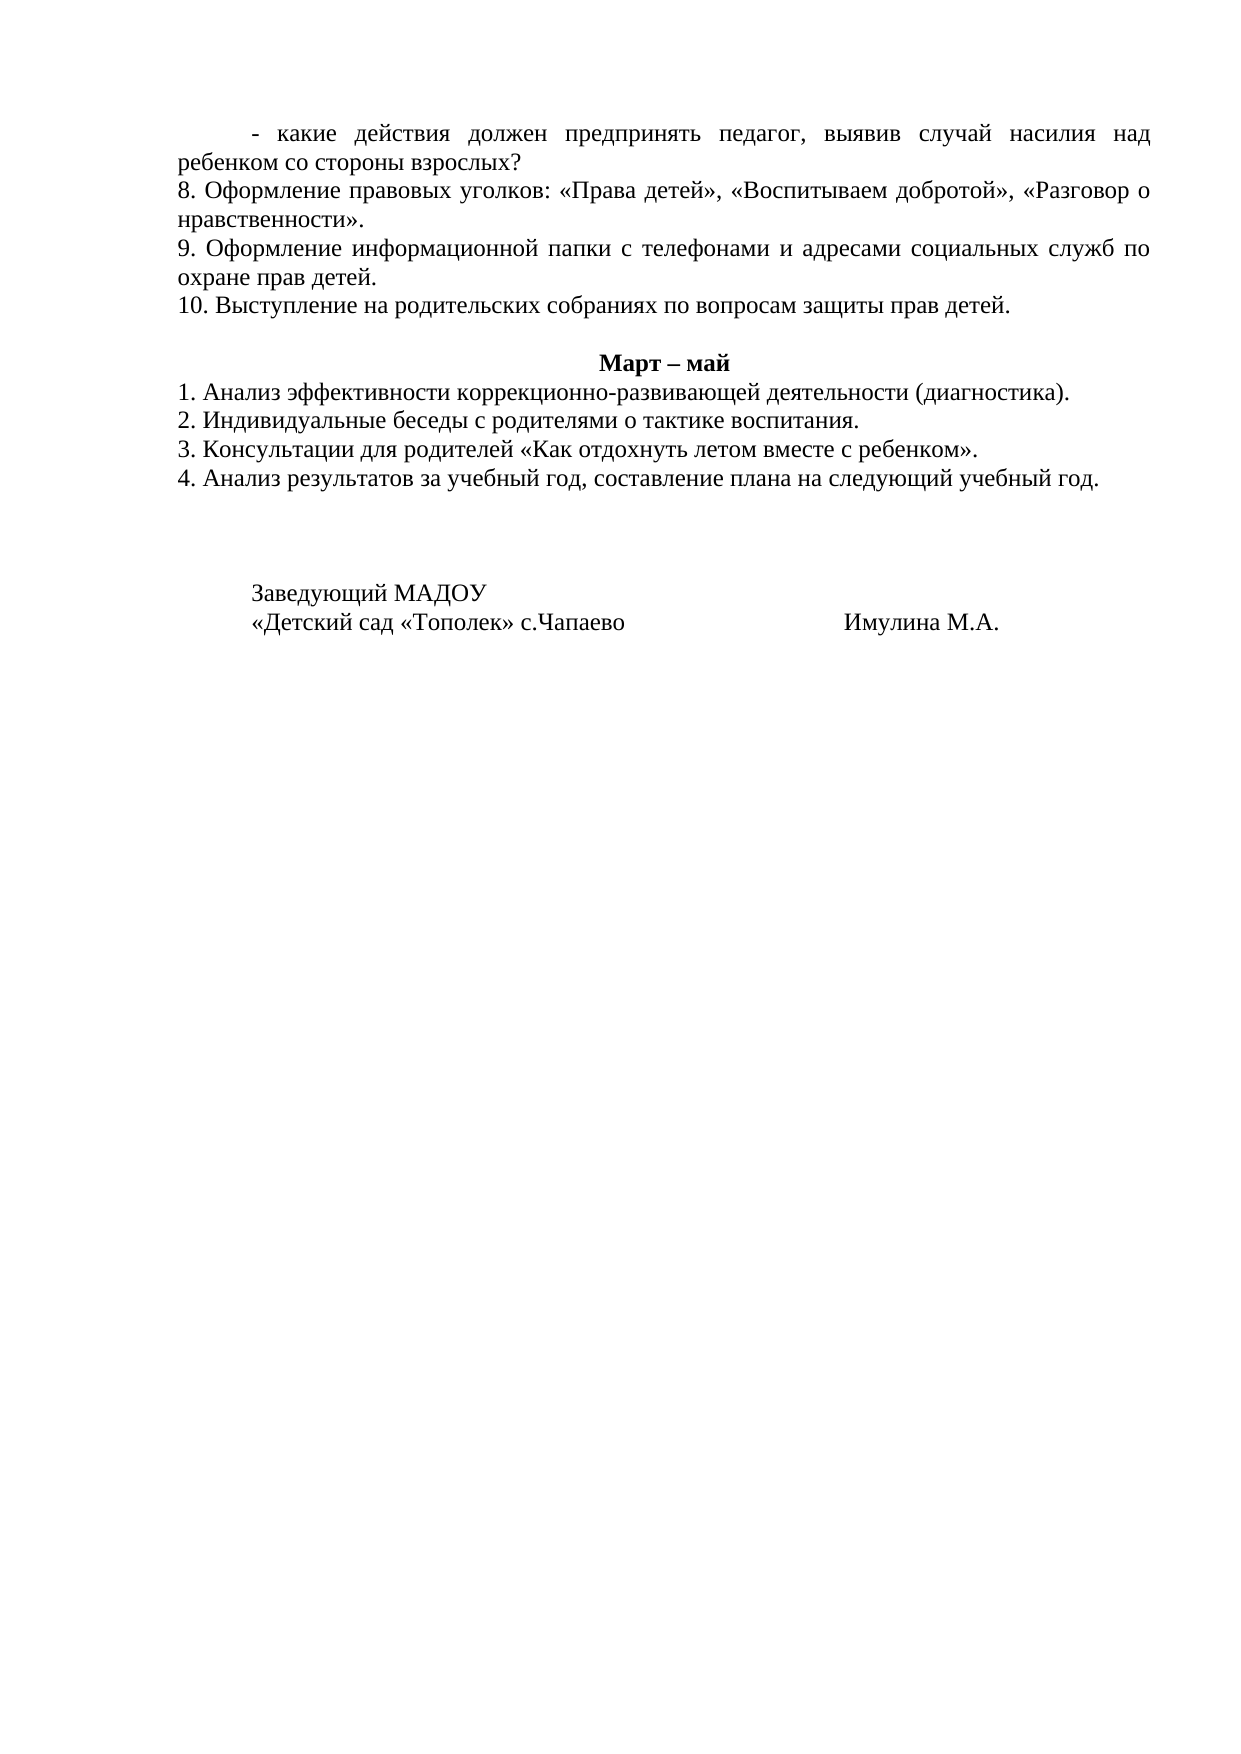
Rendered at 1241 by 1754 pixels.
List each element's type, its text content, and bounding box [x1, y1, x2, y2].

text 4. Анализ результатов за учебный год, составление плана на следующий учебный год. [177, 463, 1152, 492]
text 3. Консультации для родителей «Как отдохнуть летом вместе с ребенком». [177, 434, 1152, 463]
text «Детский сад «Тополек» с.Чапаево Имулина М.А. [177, 607, 1152, 636]
text 10. Выступление на родительских собраниях по вопросам защиты прав детей. [177, 291, 1152, 319]
text 9. Оформление информационной папки с телефонами и адресами социальных служб по охране прав детей. [177, 233, 1152, 291]
text 1. Анализ эффективности коррекционно-развивающей деятельности (диагностика). [177, 377, 1152, 406]
text Заведующий МАДОУ [177, 578, 1152, 607]
text 8. Оформление правовых уголков: «Права детей», «Воспитываем добротой», «Разговор о нравственности». [177, 176, 1152, 233]
text Март – май [177, 348, 1152, 377]
text - какие действия должен предпринять педагог, выявив случай насилия над ребенком со стороны взрослых? [177, 118, 1152, 176]
text 2. Индивидуальные беседы с родителями о тактике воспитания. [177, 406, 1152, 434]
